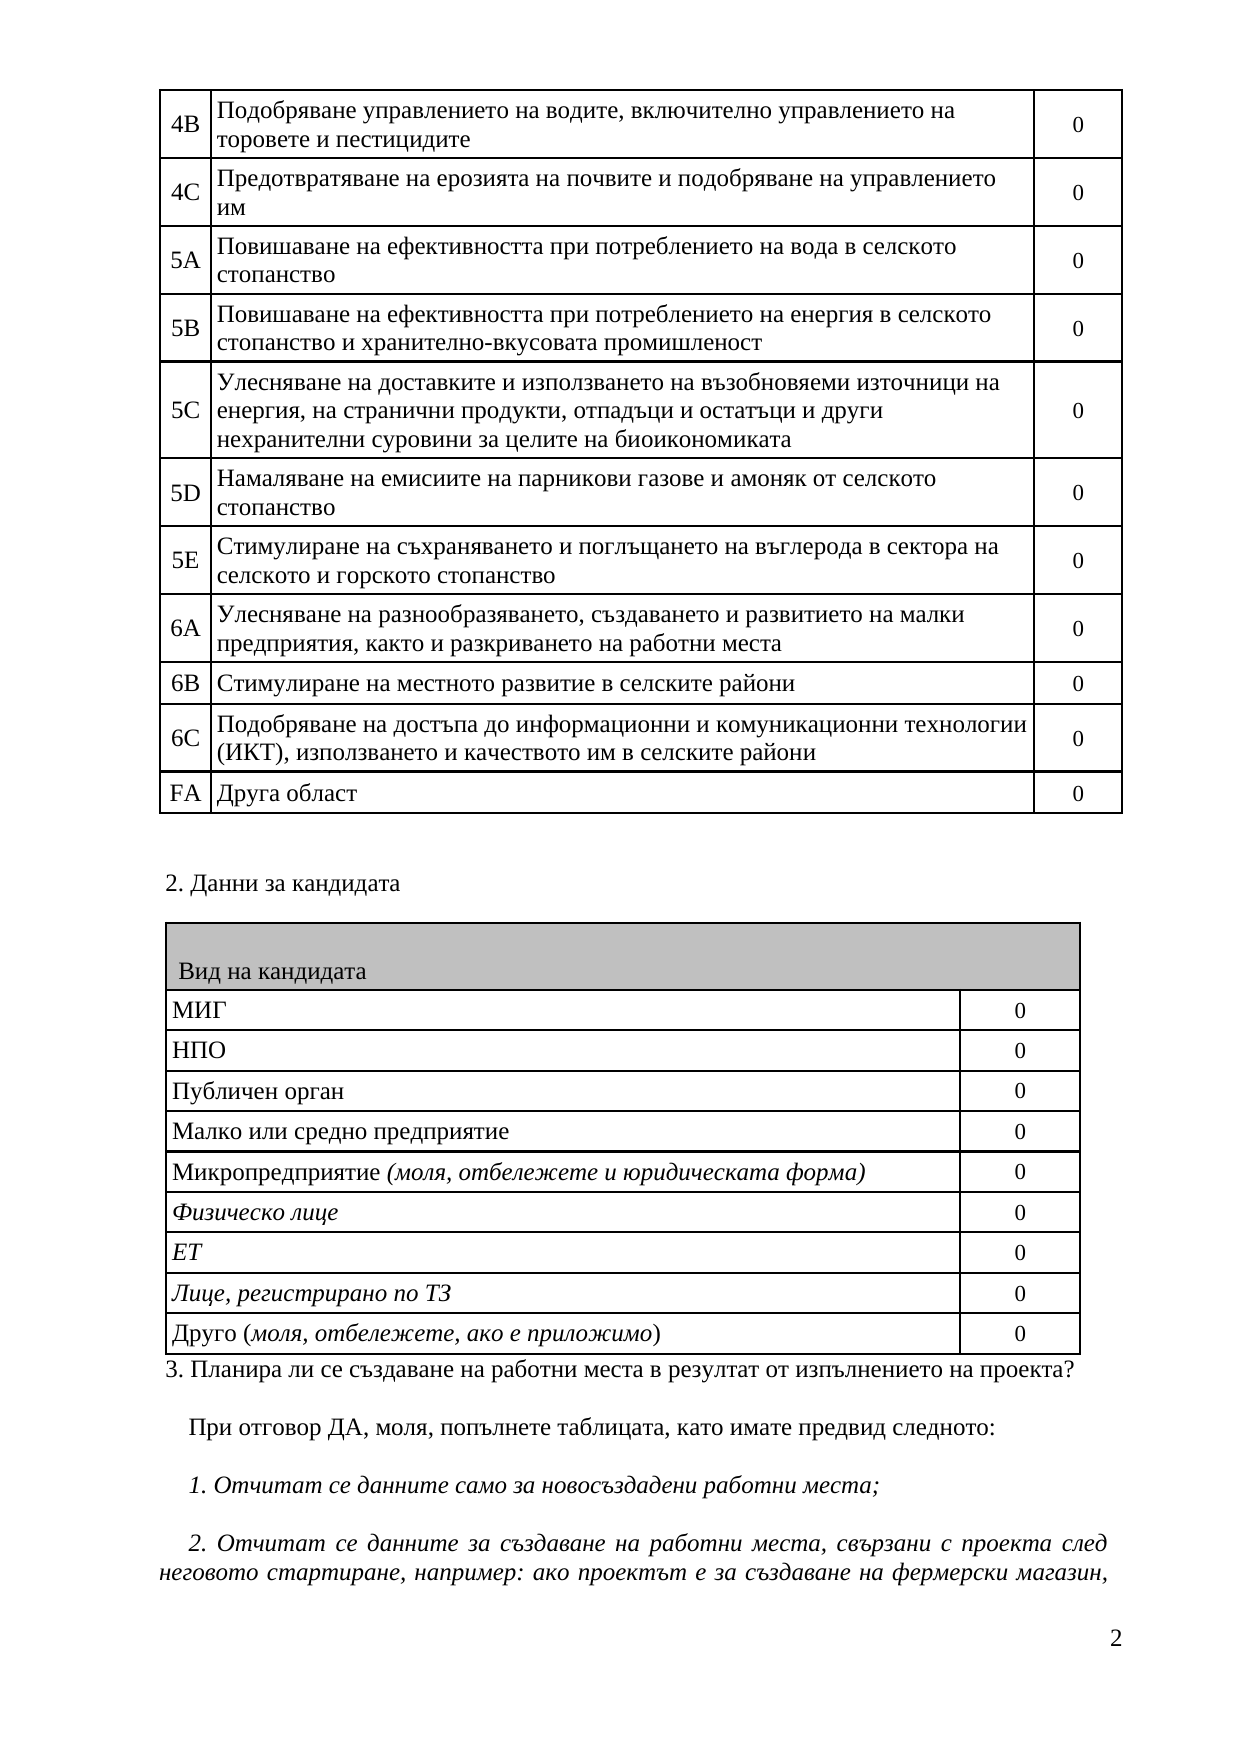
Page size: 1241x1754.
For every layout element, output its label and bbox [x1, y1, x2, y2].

table_cell [148, 89, 1122, 1586]
